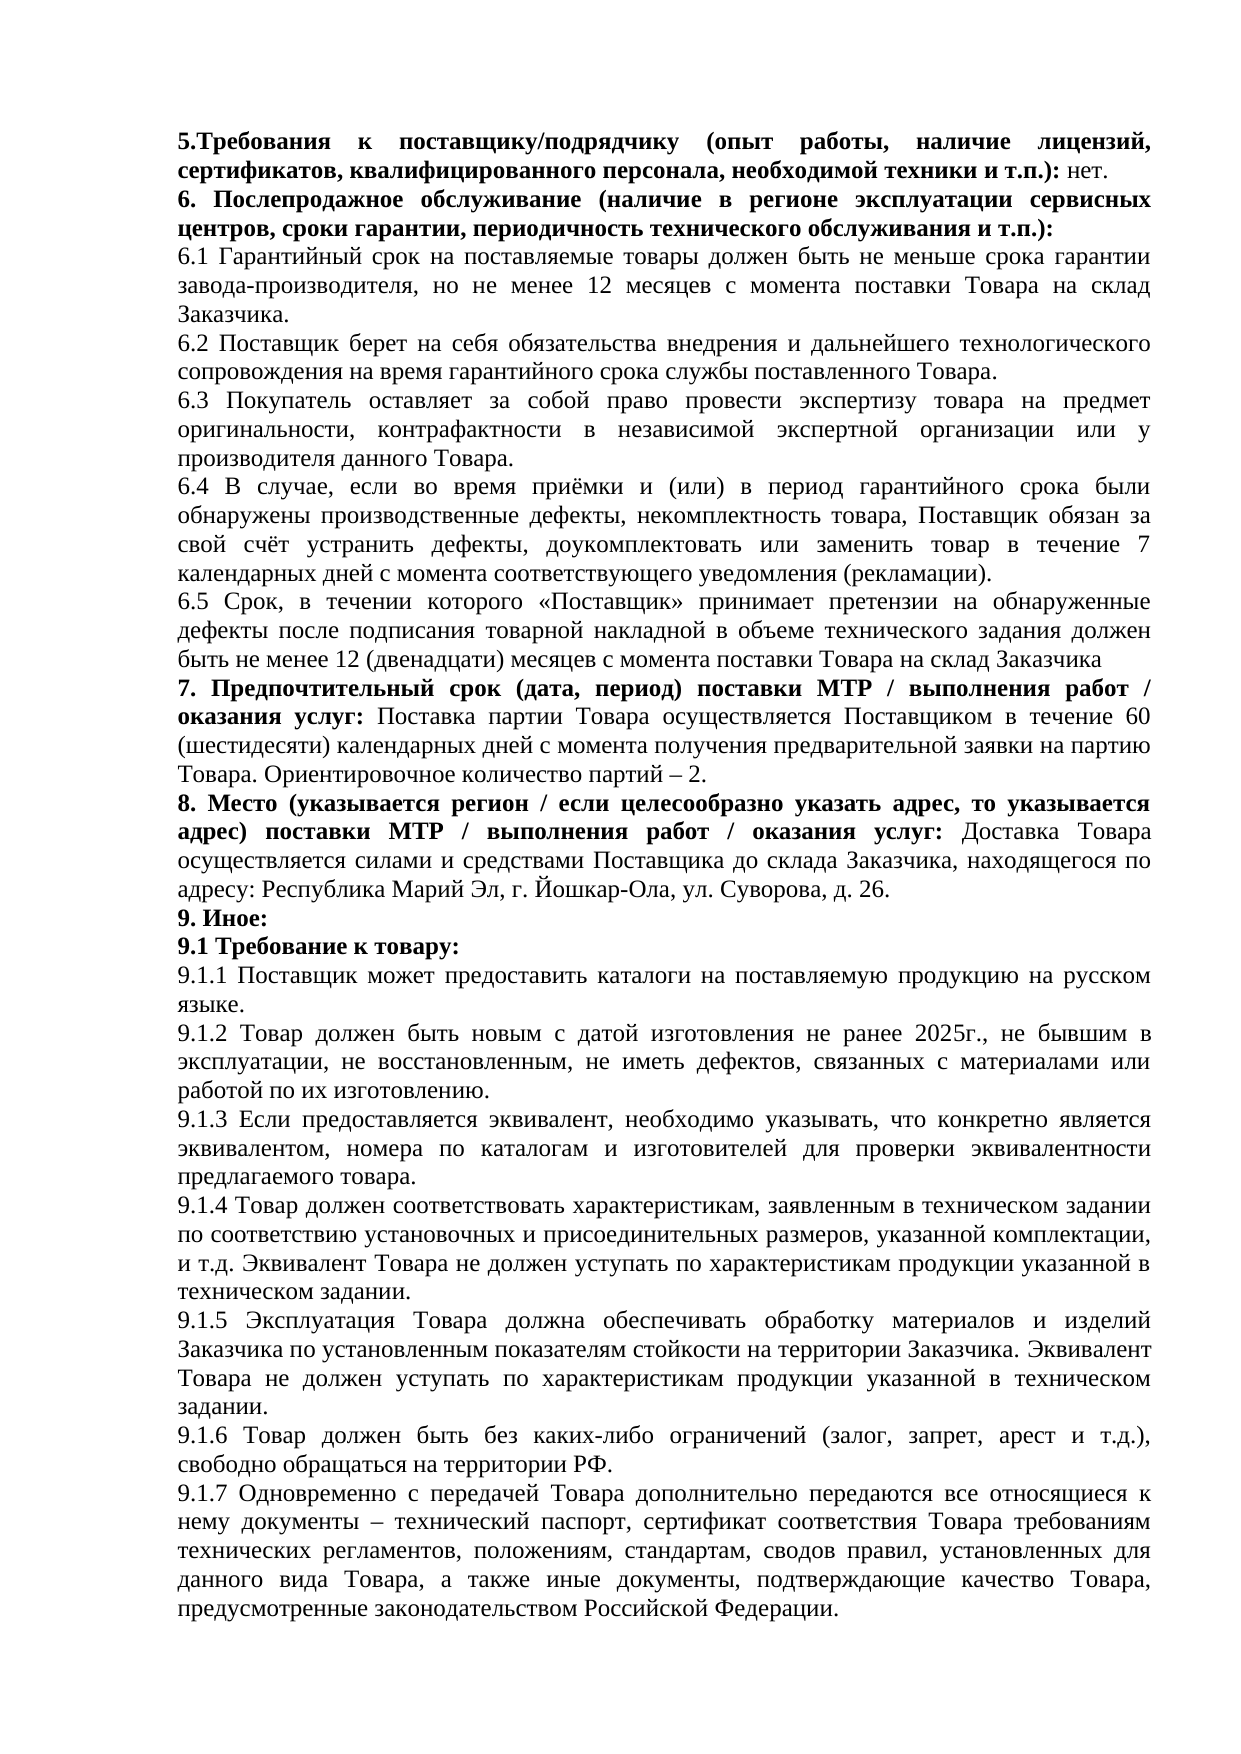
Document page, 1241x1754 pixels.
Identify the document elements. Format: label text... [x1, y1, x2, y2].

text 5.Требования к поставщику/подрядчику (опыт работы, наличие лицензий, сертификатов, квалифицированного персонала, необходимой техники и т.п.): нет. [177, 126, 1152, 184]
text 9.1.5 Эксплуатация Товара должна обеспечивать обработку материалов и изделий Заказчика по установленным показателям стойкости на территории Заказчика. Эквивалент Товара не должен уступать по характеристикам продукции указанной в техническом задании. [177, 1305, 1152, 1420]
text 9.1 Требование к товару: [177, 931, 1152, 960]
text 9. Иное: [177, 903, 1152, 931]
text 6.4 В случае, если во время приёмки и (или) в период гарантийного срока были обнаружены производственные дефекты, некомплектность товара, Поставщик обязан за свой счёт устранить дефекты, доукомплектовать или заменить товар в течение 7 календарных дней с момента соответствующего уведомления (рекламации). [177, 471, 1152, 586]
text 9.1.3 Если предоставляется эквивалент, необходимо указывать, что конкретно является эквивалентом, номера по каталогам и изготовителей для проверки эквивалентности предлагаемого товара. [177, 1104, 1152, 1190]
text 6.1 Гарантийный срок на поставляемые товары должен быть не меньше срока гарантии завода-производителя, но не менее 12 месяцев с момента поставки Товара на склад Заказчика. [177, 241, 1152, 328]
text 9.1.4 Товар должен соответствовать характеристикам, заявленным в техническом задании по соответствию установочных и присоединительных размеров, указанной комплектации, и т.д. Эквивалент Товара не должен уступать по характеристикам продукции указанной в техническом задании. [177, 1190, 1152, 1305]
text 6.5 Срок, в течении которого «Поставщик» принимает претензии на обнаруженные дефекты после подписания товарной накладной в объеме технического задания должен быть не менее 12 (двенадцати) месяцев с момента поставки Товара на склад Заказчика [177, 586, 1152, 673]
text 9.1.7 Одновременно с передачей Товара дополнительно передаются все относящиеся к нему документы – технический паспорт, сертификат соответствия Товара требованиям технических регламентов, положениям, стандартам, сводов правил, установленных для данного вида Товара, а также иные документы, подтверждающие качество Товара, предусмотренные законодательством Российской Федерации. [177, 1478, 1152, 1621]
text 6.3 Покупатель оставляет за собой право провести экспертизу товара на предмет оригинальности, контрафактности в независимой экспертной организации или у производителя данного Товара. [177, 385, 1152, 471]
text 9.1.6 Товар должен быть без каких-либо ограничений (залог, запрет, арест и т.д.), свободно обращаться на территории РФ. [177, 1420, 1152, 1478]
text 8. Место (указывается регион / если целесообразно указать адрес, то указывается адрес) поставки МТР / выполнения работ / оказания услуг: Доставка Товара осуществляется силами и средствами Поставщика до склада Заказчика, находящегося по адресу: Республика Марий Эл, г. Йошкар-Ола, ул. Суворова, д. 26. [177, 788, 1152, 903]
text 7. Предпочтительный срок (дата, период) поставки МТР / выполнения работ / оказания услуг: Поставка партии Товара осуществляется Поставщиком в течение 60 (шестидесяти) календарных дней с момента получения предварительной заявки на партию Товара. Ориентировочное количество партий – 2. [177, 673, 1152, 788]
text 6.2 Поставщик берет на себя обязательства внедрения и дальнейшего технологического сопровождения на время гарантийного срока службы поставленного Товара. [177, 328, 1152, 385]
text 9.1.1 Поставщик может предоставить каталоги на поставляемую продукцию на русском языке. [177, 960, 1152, 1018]
text 6. Послепродажное обслуживание (наличие в регионе эксплуатации сервисных центров, сроки гарантии, периодичность технического обслуживания и т.п.): [177, 184, 1152, 241]
text 9.1.2 Товар должен быть новым с датой изготовления не ранее 2025г., не бывшим в эксплуатации, не восстановленным, не иметь дефектов, связанных с материалами или работой по их изготовлению. [177, 1018, 1152, 1104]
